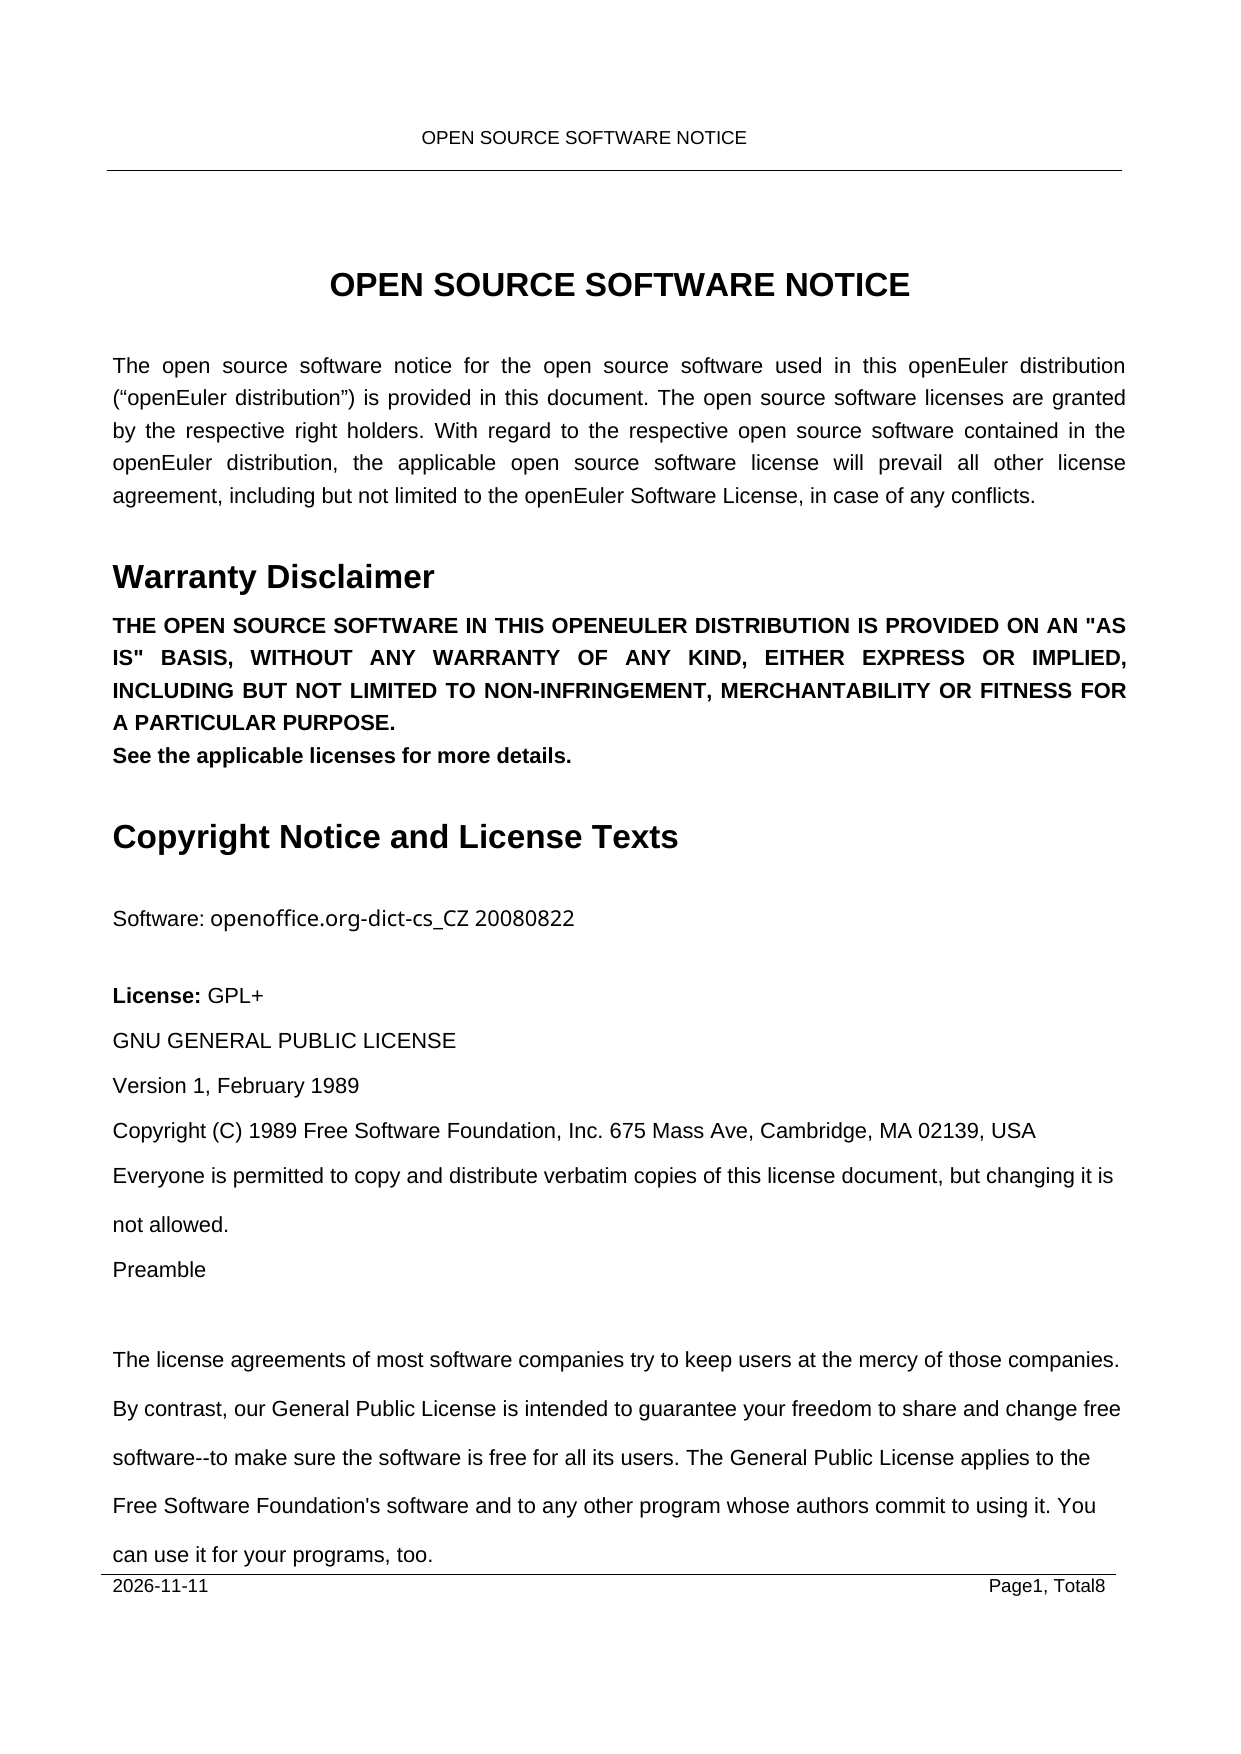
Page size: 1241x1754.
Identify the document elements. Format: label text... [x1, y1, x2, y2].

text Copyright Notice and License Texts [112, 804, 1128, 869]
text Version 1, February 1989 [112, 1069, 1128, 1102]
text Preamble [112, 1253, 1128, 1286]
text Everyone is permitted to copy and distribute verbatim copies of this license document, but changing it is not allowed. [112, 1159, 1128, 1241]
text Copyright (C) 1989 Free Software Foundation, Inc. 675 Mass Ave, Cambridge, MA 02139, USA [112, 1114, 1128, 1147]
text The open source software notice for the open source software used in this openEuler distribution (“openEuler distribution”) is provided in this document. The open source software licenses are granted by the respective right holders. With regard to the respective open source software contained in the openEuler distribution, the applicable open source software license will prevail all other license agreement, including but not limited to the openEuler Software License, in case of any conflicts. [112, 349, 1128, 511]
text THE OPEN SOURCE SOFTWARE IN THIS OPENEULER DISTRIBUTION IS PROVIDED ON AN "AS IS" BASIS, WITHOUT ANY WARRANTY OF ANY KIND, EITHER EXPRESS OR IMPLIED, INCLUDING BUT NOT LIMITED TO NON-INFRINGEMENT, MERCHANTABILITY OR FITNESS FOR A PARTICULAR PURPOSE. See the applicable licenses for more details. [112, 609, 1128, 771]
text Warranty Disclaimer [112, 544, 1128, 609]
text License: GPL+ [112, 979, 1128, 1012]
text The license agreements of most software companies try to keep users at the mercy of those companies. By contrast, our General Public License is intended to guarantee your freedom to share and change free software--to make sure the software is free for all its users. The General Public License applies to the Free Software Foundation's software and to any other program whose authors commit to using it. You can use it for your programs, too. [112, 1343, 1128, 1571]
text GNU GENERAL PUBLIC LICENSE [112, 1024, 1128, 1057]
text Software: openoffice.org-dict-cs_CZ 20080822 [112, 901, 1128, 934]
text OPEN SOURCE SOFTWARE NOTICE [112, 251, 1128, 316]
